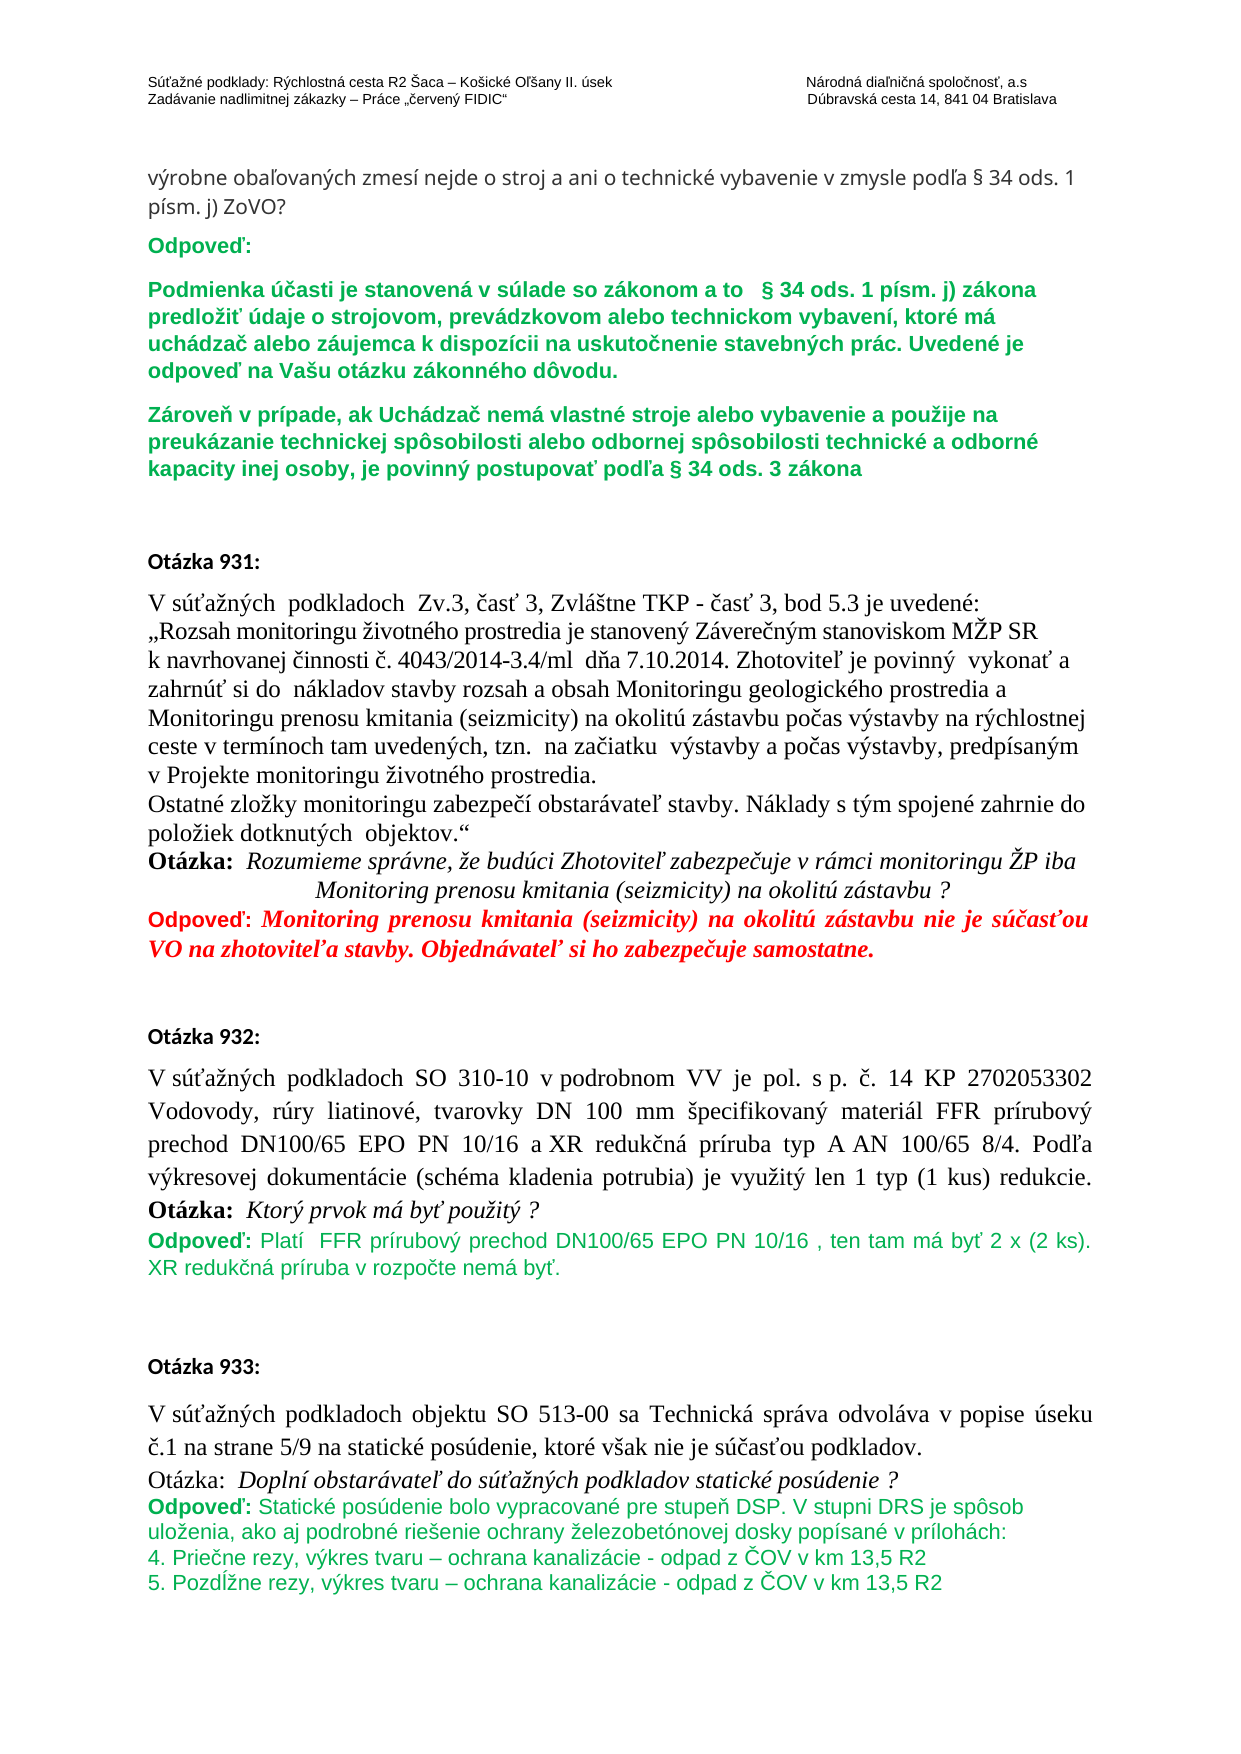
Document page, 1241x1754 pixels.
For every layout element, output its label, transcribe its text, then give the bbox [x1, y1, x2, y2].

text Odpoveď: Statické posúdenie bolo vypracované pre stupeň DSP. V stupni DRS je spôsob uloženia, ako aj podrobné riešenie ochrany železobetónovej dosky popísané v prílohách: [148, 1494, 1093, 1544]
text V súťažných podkladoch SO 310-10 v podrobnom VV je pol. s p. č. 14 KP 2702053302 Vodovody, rúry liatinové, tvarovky DN 100 mm špecifikovaný materiál FFR prírubový prechod DN100/65 EPO PN 10/16 a XR redukčná príruba typ A AN 100/65 8/4. Podľa výkresovej dokumentácie (schéma kladenia potrubia) je využitý len 1 typ (1 kus) redukcie. Otázka: Ktorý prvok má byť použitý ? [148, 1063, 1093, 1224]
text V súťažných podkladoch objektu SO 513-00 sa Technická správa odvoláva v popise úseku č.1 na strane 5/9 na statické posúdenie, ktoré však nie je súčasťou podkladov. [148, 1399, 1093, 1461]
text Odpoveď: Monitoring prenosu kmitania (seizmicity) na okolitú zástavbu nie je súčasťou VO na zhotoviteľa stavby. Objednávateľ si ho zabezpečuje samostatne. [148, 904, 1093, 963]
text Ostatné zložky monitoringu zabezpečí obstarávateľ stavby. Náklady s tým spojené zahrnie do položiek dotknutých objektov.“ [148, 789, 1093, 846]
text 5. Pozdĺžne rezy, výkres tvaru – ochrana kanalizácie - odpad z ČOV v km 13,5 R2 [148, 1570, 1093, 1595]
text Otázka 931: [148, 547, 1093, 575]
text Odpoveď: [148, 233, 1093, 258]
text Podmienka účasti je stanovená v súlade so zákonom a to § 34 ods. 1 písm. j) zákona predložiť údaje o strojovom, prevádzkovom alebo technickom vybavení, ktoré má uchádzač alebo záujemca k dispozícii na uskutočnenie stavebných prác. Uvedené je odpoveď na Vašu otázku zákonného dôvodu. [148, 277, 1093, 383]
text Otázka 932: [148, 1022, 1093, 1051]
text Zároveň v prípade, ak Uchádzač nemá vlastné stroje alebo vybavenie a použije na preukázanie technickej spôsobilosti alebo odbornej spôsobilosti technické a odborné kapacity inej osoby, je povinný postupovať podľa § 34 ods. 3 zákona [148, 402, 1093, 482]
text Otázka 933: [148, 1352, 1093, 1380]
text Otázka: Rozumieme správne, že budúci Zhotoviteľ zabezpečuje v rámci monitoringu ŽP iba [148, 846, 1093, 875]
text 4. Priečne rezy, výkres tvaru – ochrana kanalizácie - odpad z ČOV v km 13,5 R2 [148, 1544, 1093, 1570]
text Odpoveď: Platí FFR prírubový prechod DN100/65 EPO PN 10/16 , ten tam má byť 2 x (2 ks). XR redukčná príruba v rozpočte nemá byť. [148, 1228, 1093, 1280]
text „Rozsah monitoringu životného prostredia je stanovený Záverečným stanoviskom MŽP SR k navrhovanej činnosti č. 4043/2014-3.4/ml dňa 7.10.2014. Zhotoviteľ je povinný vykonať a zahrnúť si do nákladov stavby rozsah a obsah Monitoringu geologického prostredia a Monitoringu prenosu kmitania (seizmicity) na okolitú zástavbu počas výstavby na rýchlostnej ceste v termínoch tam uvedených, tzn. na začiatku výstavby a počas výstavby, predpísaným v Projekte monitoringu životného prostredia. [148, 616, 1093, 789]
text Monitoring prenosu kmitania (seizmicity) na okolitú zástavbu ? [221, 875, 1093, 904]
text V súťažných podkladoch Zv.3, časť 3, Zvláštne TKP - časť 3, bod 5.3 je uvedené: [148, 588, 1093, 616]
text Otázka: Doplní obstarávateľ do súťažných podkladov statické posúdenie ? [148, 1465, 1093, 1494]
